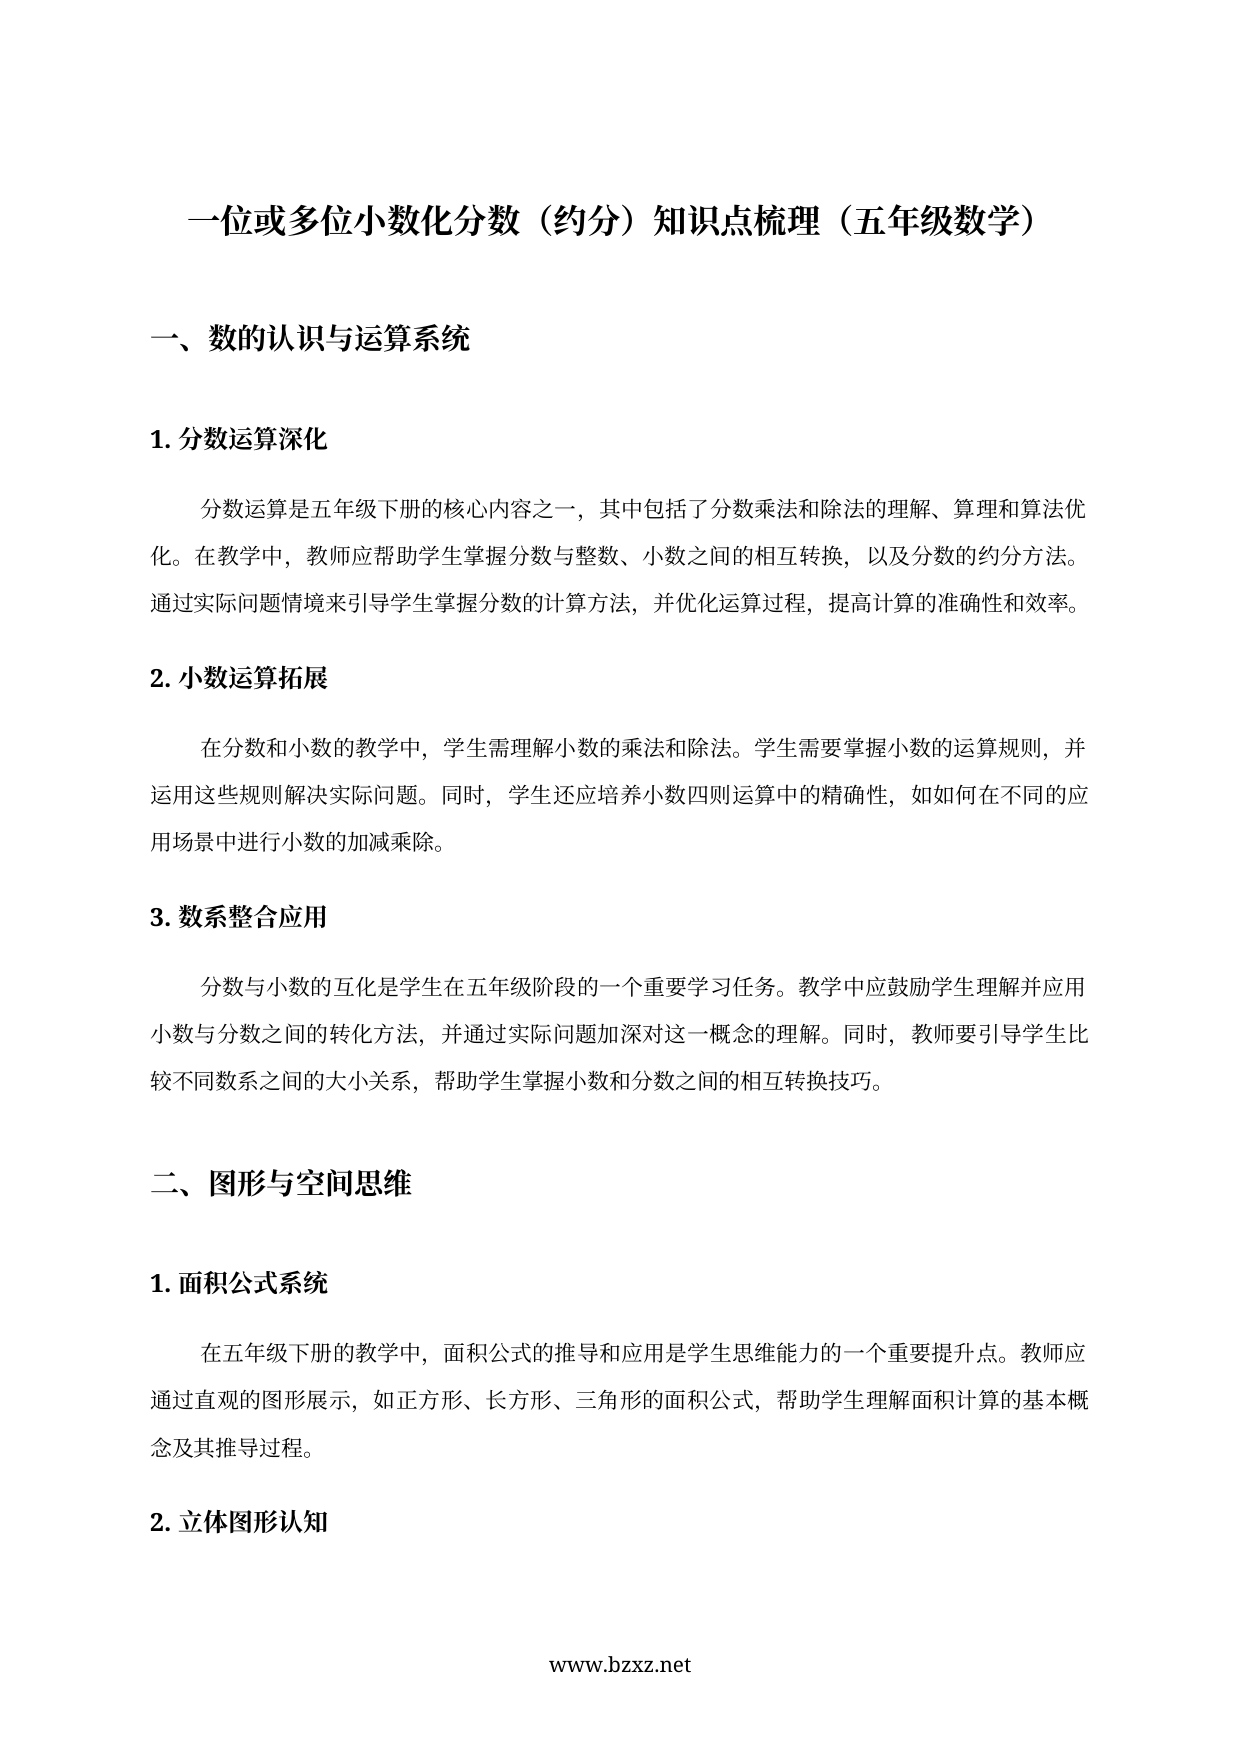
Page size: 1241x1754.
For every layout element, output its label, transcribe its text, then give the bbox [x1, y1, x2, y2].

subtitle 1. 面积公式系统 [150, 1264, 1090, 1300]
text 分数运算是五年级下册的核心内容之一，其中包括了分数乘法和除法的理解、算理和算法优化。在教学中，教师应帮助学生掌握分数与整数、小数之间的相互转换，以及分数的约分方法。通过实际问题情境来引导学生掌握分数的计算方法，并优化运算过程，提高计算的准确性和效率。 [150, 492, 1090, 618]
subtitle 2. 小数运算拓展 [150, 659, 1090, 695]
subtitle 二、图形与空间思维 [150, 1161, 1090, 1203]
text 在五年级下册的教学中，面积公式的推导和应用是学生思维能力的一个重要提升点。教师应通过直观的图形展示，如正方形、长方形、三角形的面积公式，帮助学生理解面积计算的基本概念及其推导过程。 [150, 1337, 1090, 1462]
subtitle 3. 数系整合应用 [150, 898, 1090, 934]
subtitle 1. 分数运算深化 [150, 419, 1090, 456]
subtitle 2. 立体图形认知 [150, 1503, 1090, 1539]
subtitle 一、数的认识与运算系统 [150, 316, 1090, 358]
subtitle 一位或多位小数化分数（约分）知识点梳理（五年级数学） [150, 195, 1090, 243]
text 分数与小数的互化是学生在五年级阶段的一个重要学习任务。教学中应鼓励学生理解并应用小数与分数之间的转化方法，并通过实际问题加深对这一概念的理解。同时，教师要引导学生比较不同数系之间的大小关系，帮助学生掌握小数和分数之间的相互转换技巧。 [150, 970, 1090, 1096]
text 在分数和小数的教学中，学生需理解小数的乘法和除法。学生需要掌握小数的运算规则，并运用这些规则解决实际问题。同时，学生还应培养小数四则运算中的精确性，如如何在不同的应用场景中进行小数的加减乘除。 [150, 731, 1090, 857]
